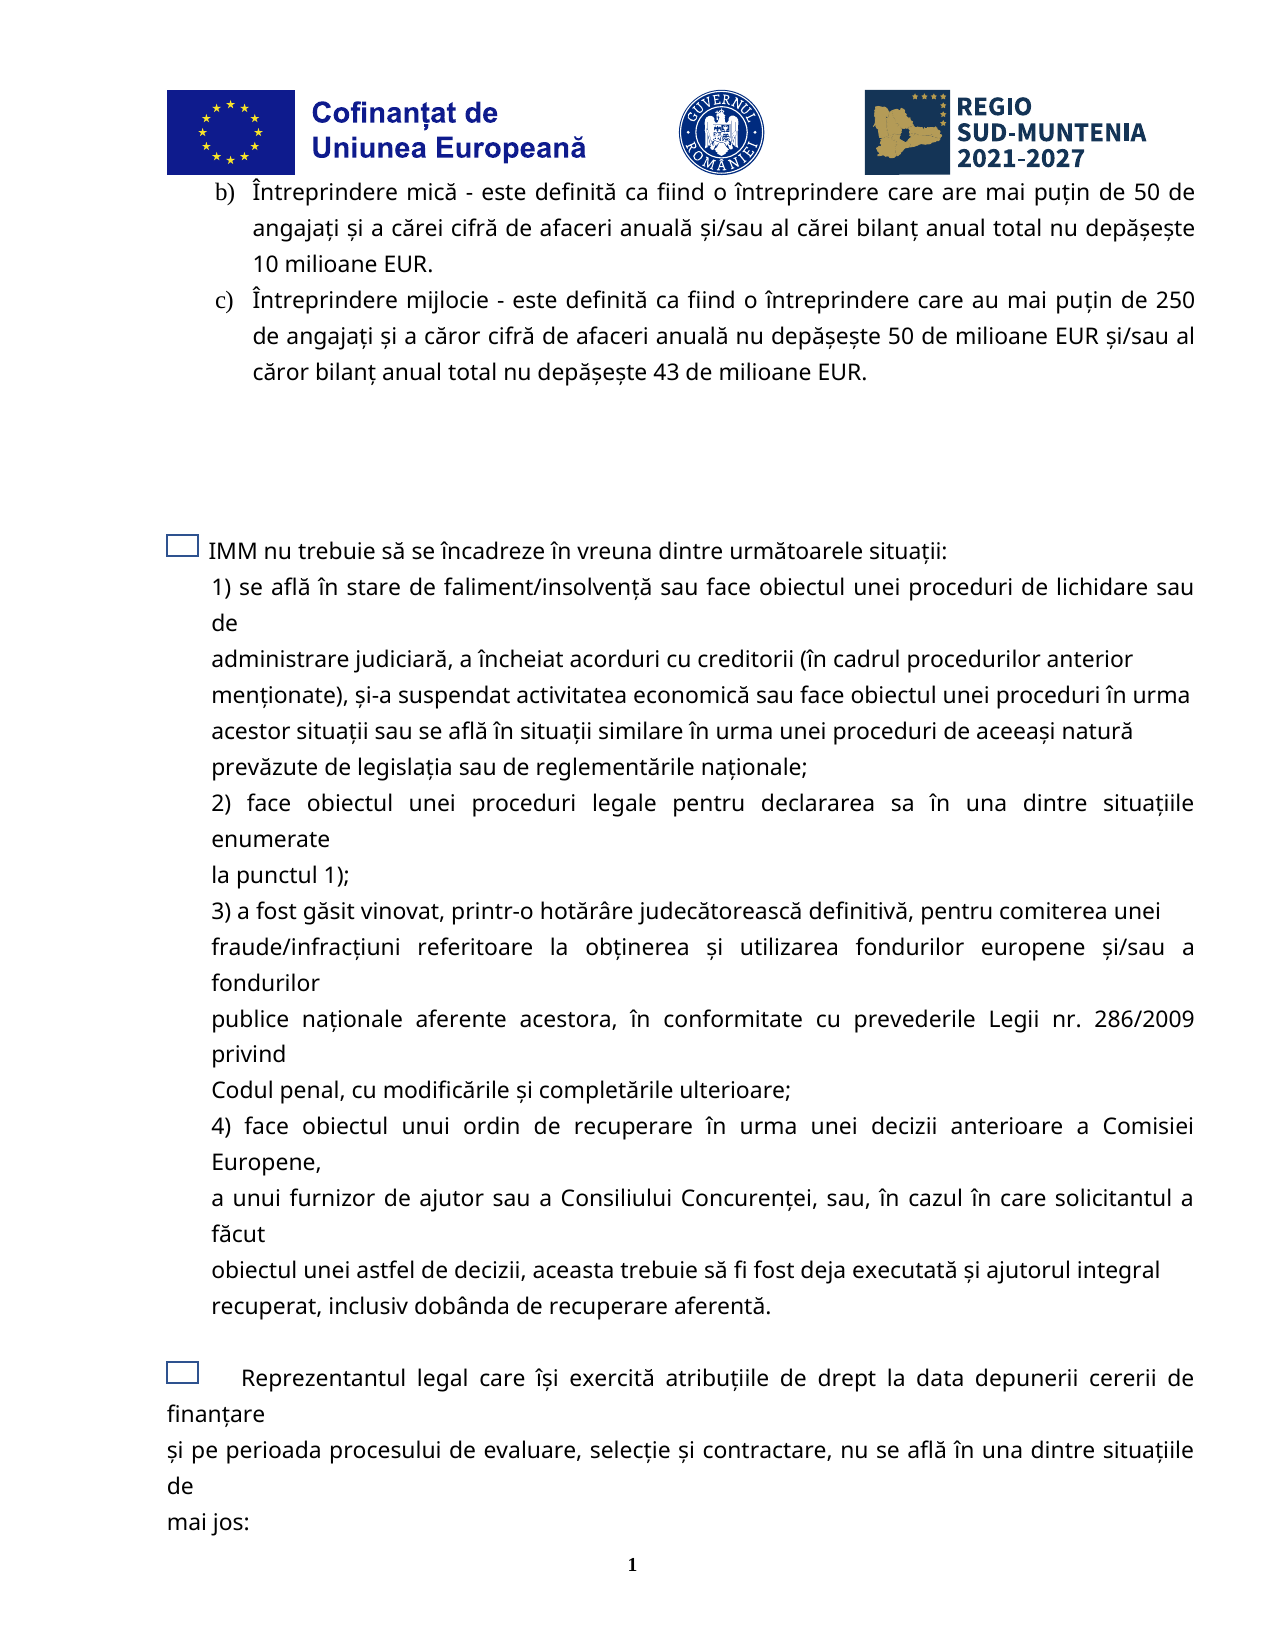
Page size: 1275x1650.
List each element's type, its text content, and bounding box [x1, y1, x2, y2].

text Reprezentantul legal care își exercită atribuțiile de drept la data depunerii cererii de finanțare [167, 1362, 1196, 1429]
text mai jos: [167, 1506, 1196, 1537]
text 3) a fost găsit vinovat, printr-o hotărâre judecătorească definitivă, pentru comiterea unei [211, 895, 1196, 926]
text prevăzute de legislația sau de reglementările naționale; [211, 751, 1196, 782]
text 4) face obiectul unui ordin de recuperare în urma unei decizii anterioare a Comisiei Europene, [211, 1110, 1196, 1177]
text 1) se află în stare de faliment/insolvență sau face obiectul unei proceduri de lichidare sau de [211, 571, 1196, 638]
text menționate), și-a suspendat activitatea economică sau face obiectul unei proceduri în urma [211, 679, 1196, 710]
text obiectul unei astfel de decizii, aceasta trebuie să fi fost deja executată și ajutorul integral [211, 1254, 1196, 1285]
text recuperat, inclusiv dobânda de recuperare aferentă. [211, 1290, 1196, 1321]
text acestor situații sau se află în situații similare în urma unei proceduri de aceeași natură [211, 715, 1196, 746]
text la punctul 1); [211, 859, 1196, 890]
list Întreprindere mică - este definită ca fiind o întreprindere care are mai puţin de 50 de angajaţi și a cărei cifră de afaceri anuală și/sau al cărei bilanţ anual total nu depășește 10 milioane EUR. [215, 176, 1196, 279]
text şi pe perioada procesului de evaluare, selecție și contractare, nu se află în una dintre situațiile de [167, 1434, 1196, 1501]
list Întreprindere mijlocie - este definită ca fiind o întreprindere care au mai puţin de 250 de angajaţi și a căror cifră de afaceri anuală nu depășește 50 de milioane EUR și/sau al căror bilanţ anual total nu depășește 43 de milioane EUR. [215, 284, 1196, 387]
text administrare judiciară, a încheiat acorduri cu creditorii (în cadrul procedurilor anterior [211, 643, 1196, 674]
text publice naționale aferente acestora, în conformitate cu prevederile Legii nr. 286/2009 privind [211, 1002, 1196, 1070]
text IMM nu trebuie să se încadreze în vreuna dintre următoarele situații: [167, 535, 1196, 567]
text a unui furnizor de ajutor sau a Consiliului Concurenței, sau, în cazul în care solicitantul a făcut [211, 1182, 1196, 1249]
text 2) face obiectul unei proceduri legale pentru declararea sa în una dintre situațiile enumerate [211, 787, 1196, 854]
text Codul penal, cu modificările şi completările ulterioare; [211, 1074, 1196, 1106]
text fraude/infracțiuni referitoare la obținerea și utilizarea fondurilor europene și/sau a fondurilor [211, 931, 1196, 998]
